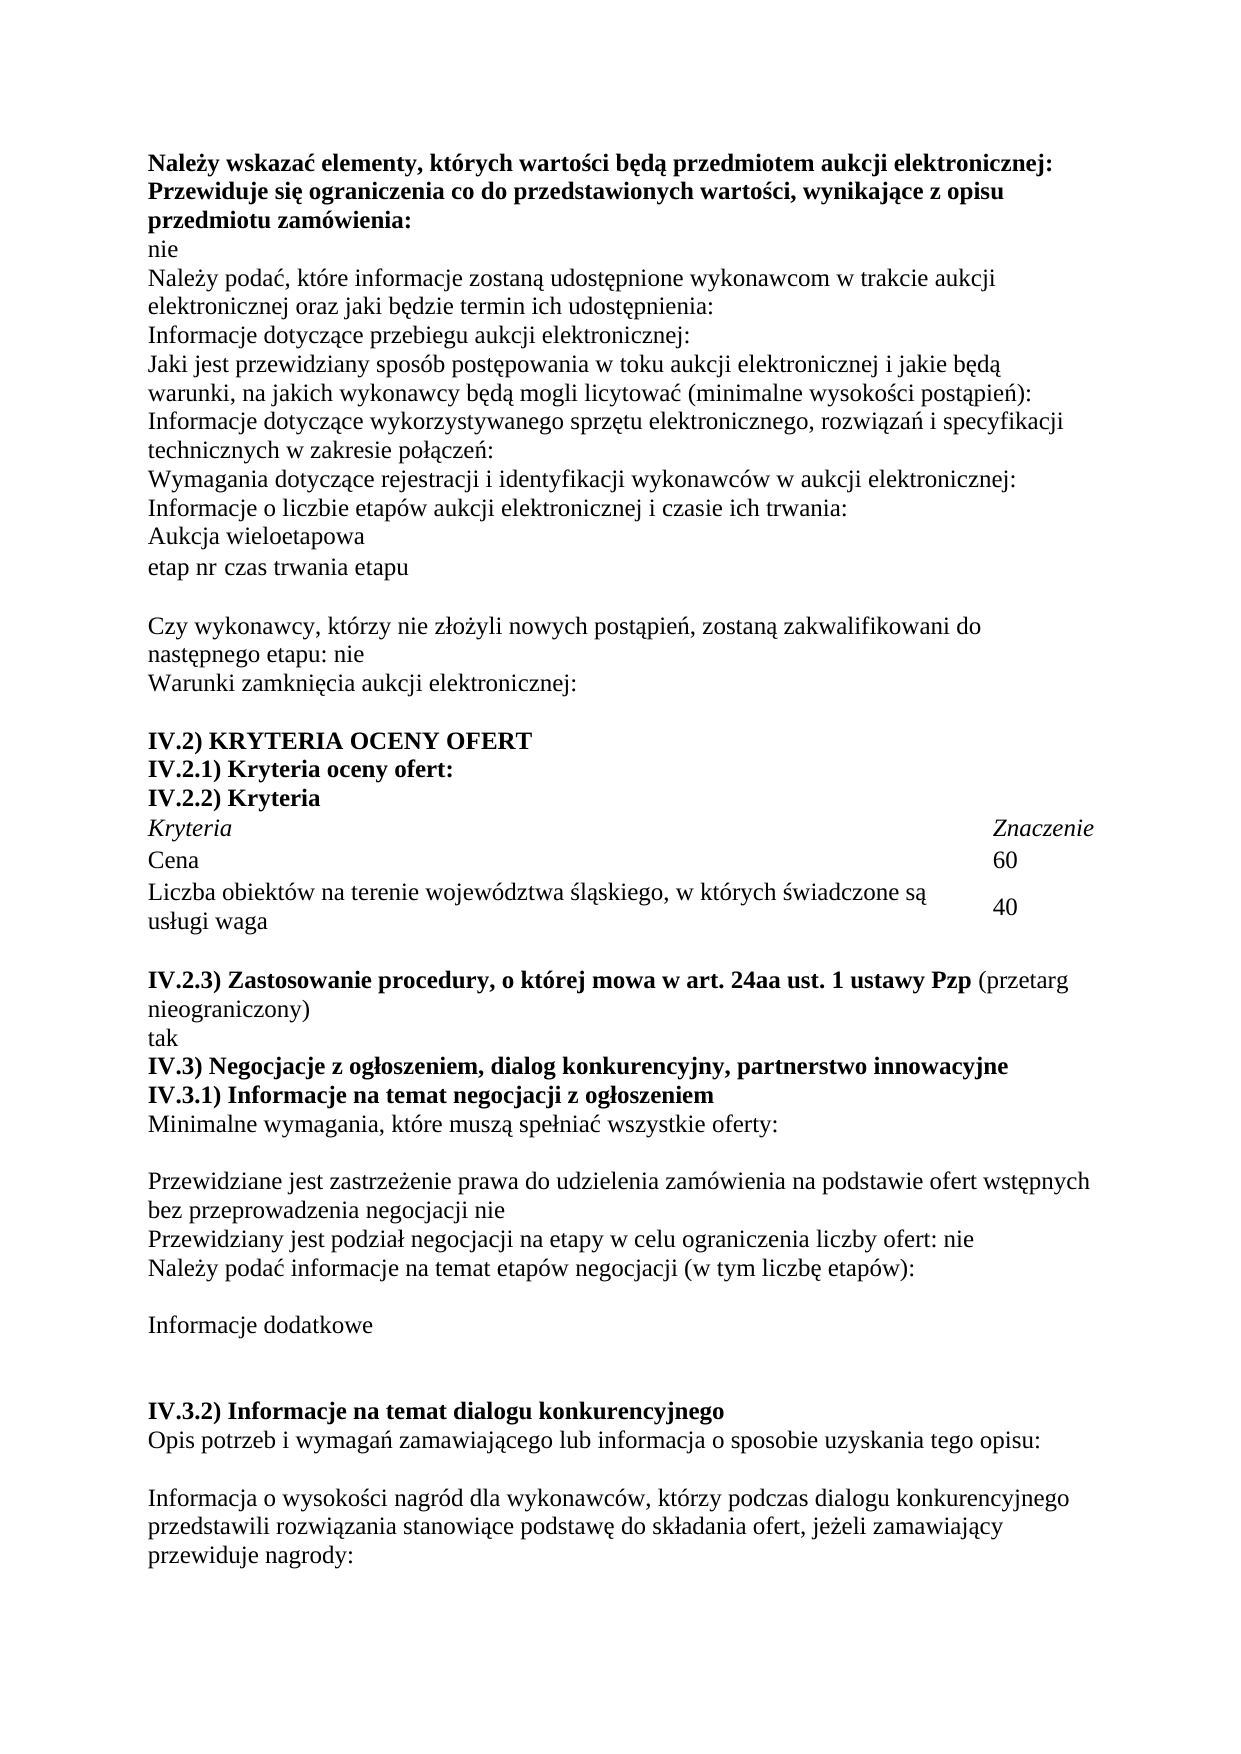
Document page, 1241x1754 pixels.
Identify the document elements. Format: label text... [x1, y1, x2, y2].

table_cell 60 [991, 844, 1100, 876]
table_header Znaczenie [991, 812, 1100, 844]
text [148, 148, 1093, 521]
table_cell 40 [991, 876, 1100, 936]
text Czy wykonawcy, którzy nie złożyli nowych postąpień, zostaną zakwalifikowani do następnego etapu: nie Warunki zamknięcia aukcji elektronicznej: [148, 582, 1093, 697]
text Aukcja wieloetapowa [148, 521, 1093, 550]
table_cell Cena [146, 844, 991, 876]
table_header Kryteria [146, 812, 991, 844]
table_header etap nr [146, 550, 223, 582]
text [148, 936, 1093, 1598]
text IV.2) KRYTERIA OCENY OFERT IV.2.1) Kryteria oceny ofert: IV.2.2) Kryteria [148, 697, 1093, 812]
table_header czas trwania etapu [223, 550, 415, 582]
table_cell Liczba obiektów na terenie województwa śląskiego, w których świadczone są usługi waga [146, 876, 991, 936]
